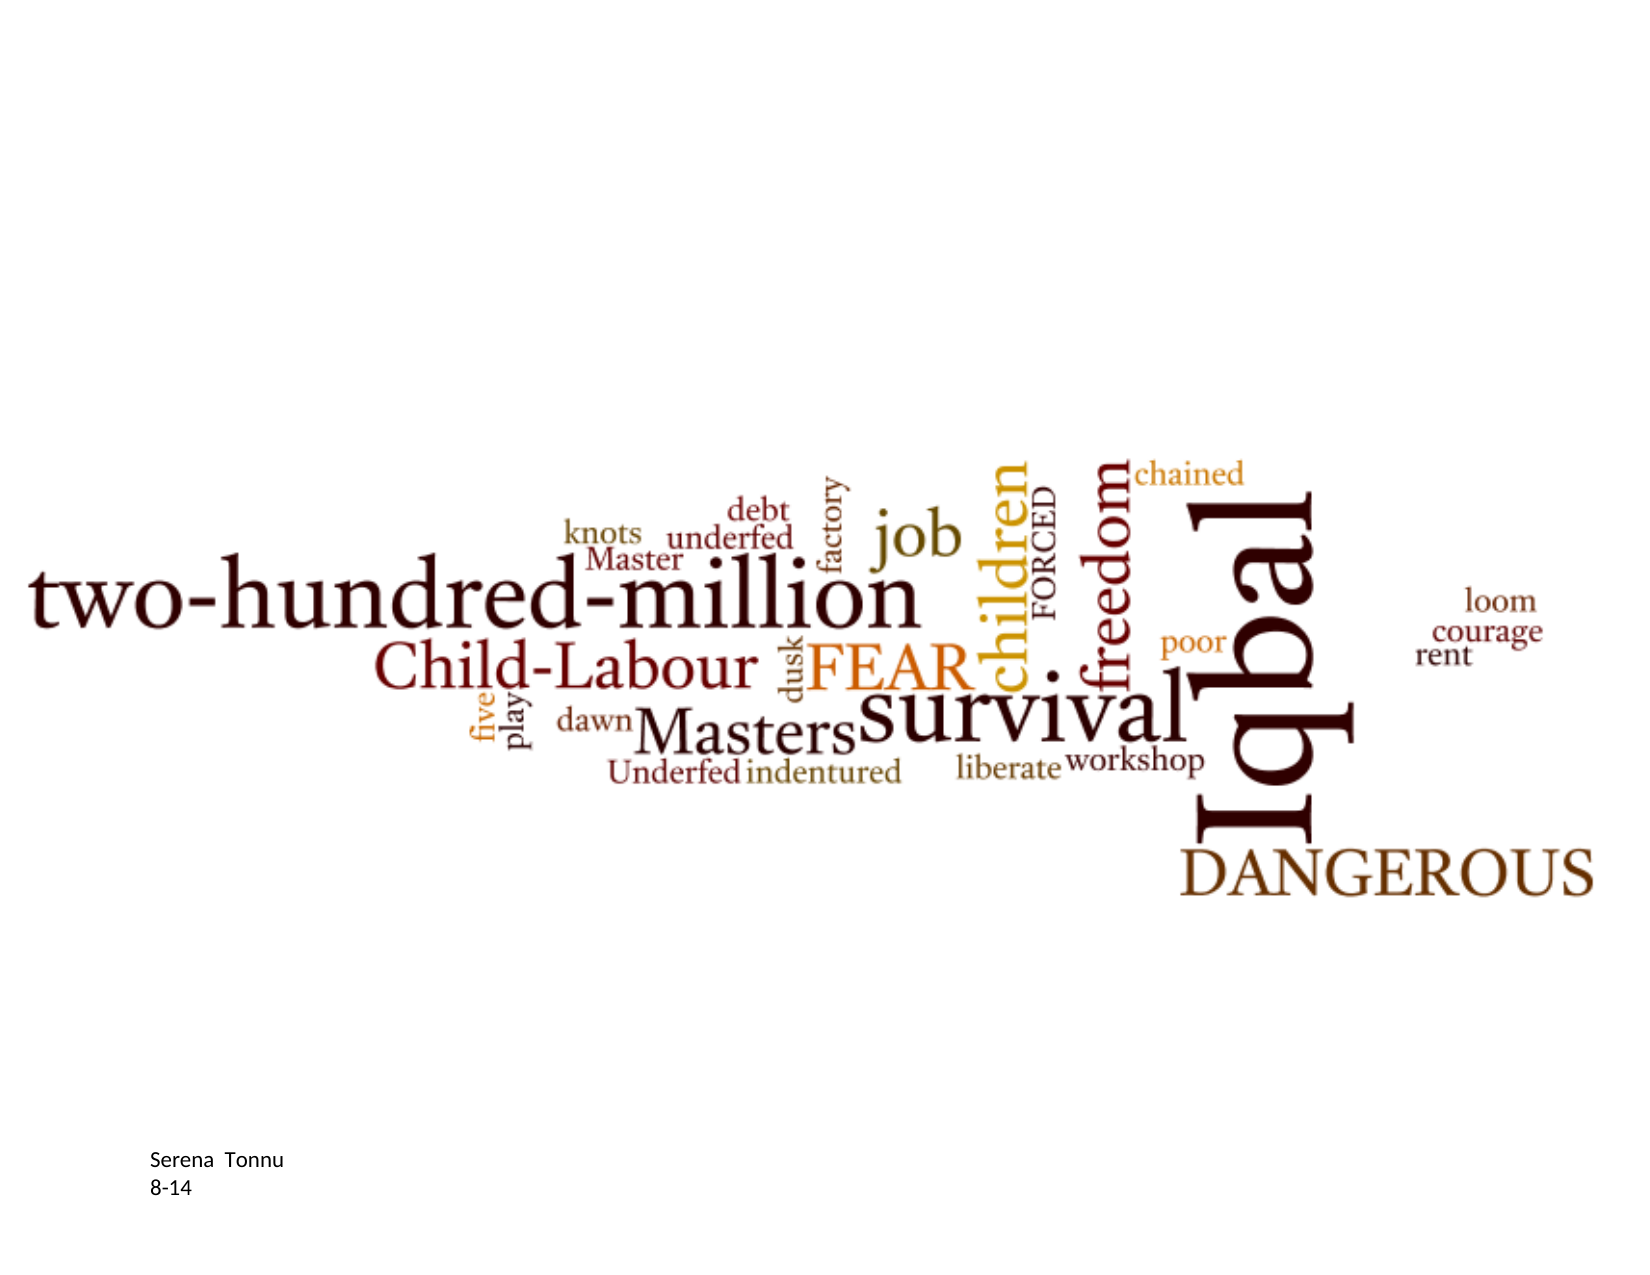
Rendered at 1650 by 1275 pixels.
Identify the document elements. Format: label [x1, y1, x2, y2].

picture [12, 181, 1607, 1113]
